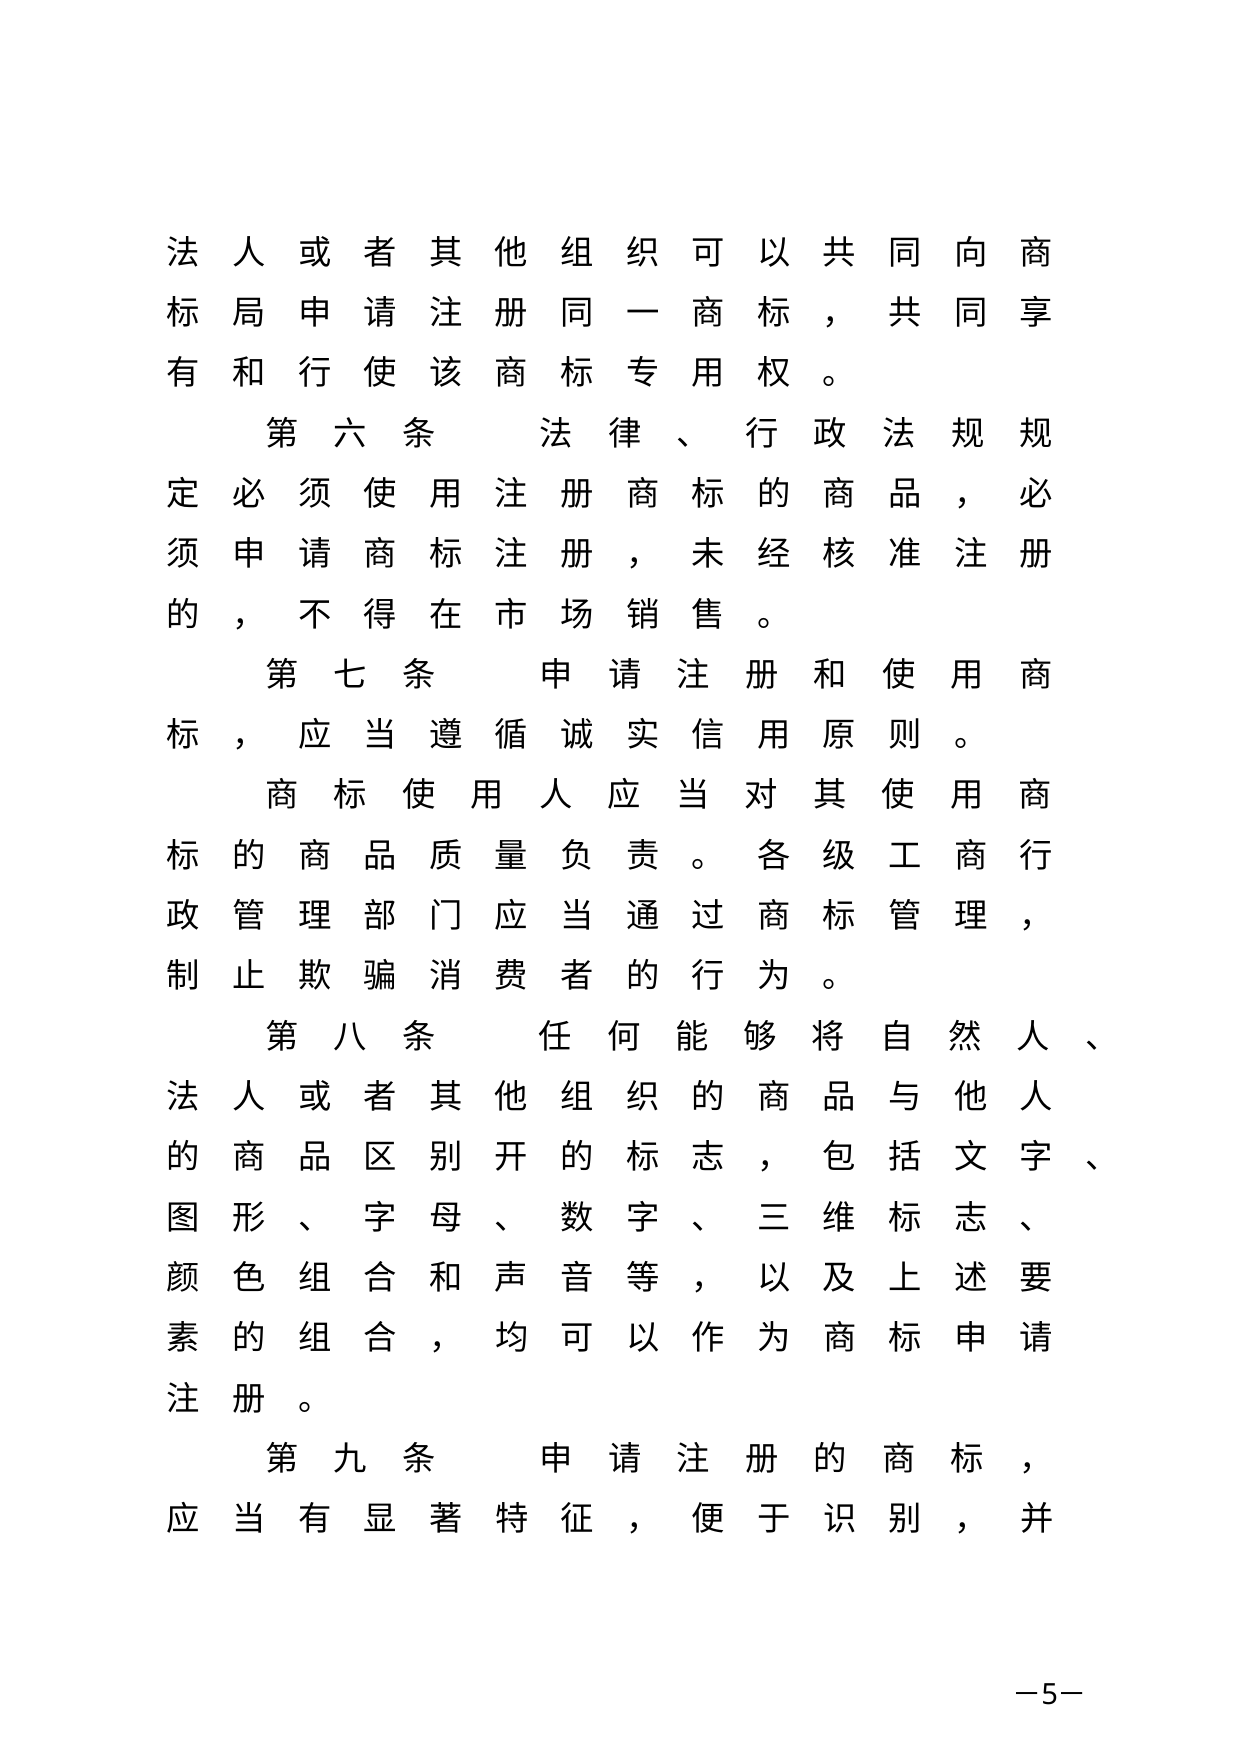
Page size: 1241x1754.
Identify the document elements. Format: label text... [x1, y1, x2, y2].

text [167, 1426, 1085, 1546]
text 第六条 法律、行政法规规定必须使用注册商标的商品，必须申请商标注册，未经核准注册的，不得在市场销售。 [167, 400, 1085, 642]
text 商标使用人应当对其使用商标的商品质量负责。各级工商行政管理部门应当通过商标管理，制止欺骗消费者的行为。 [167, 762, 1085, 1003]
text 第八条 任何能够将自然人、法人或者其他组织的商品与他人的商品区别开的标志，包括文字、图形、字母、数字、三维标志、颜色组合和声音等，以及上述要素的组合，均可以作为商标申请注册。 [167, 1003, 1085, 1426]
text 第七条 申请注册和使用商标，应当遵循诚实信用原则。 [167, 642, 1085, 762]
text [167, 219, 1085, 400]
